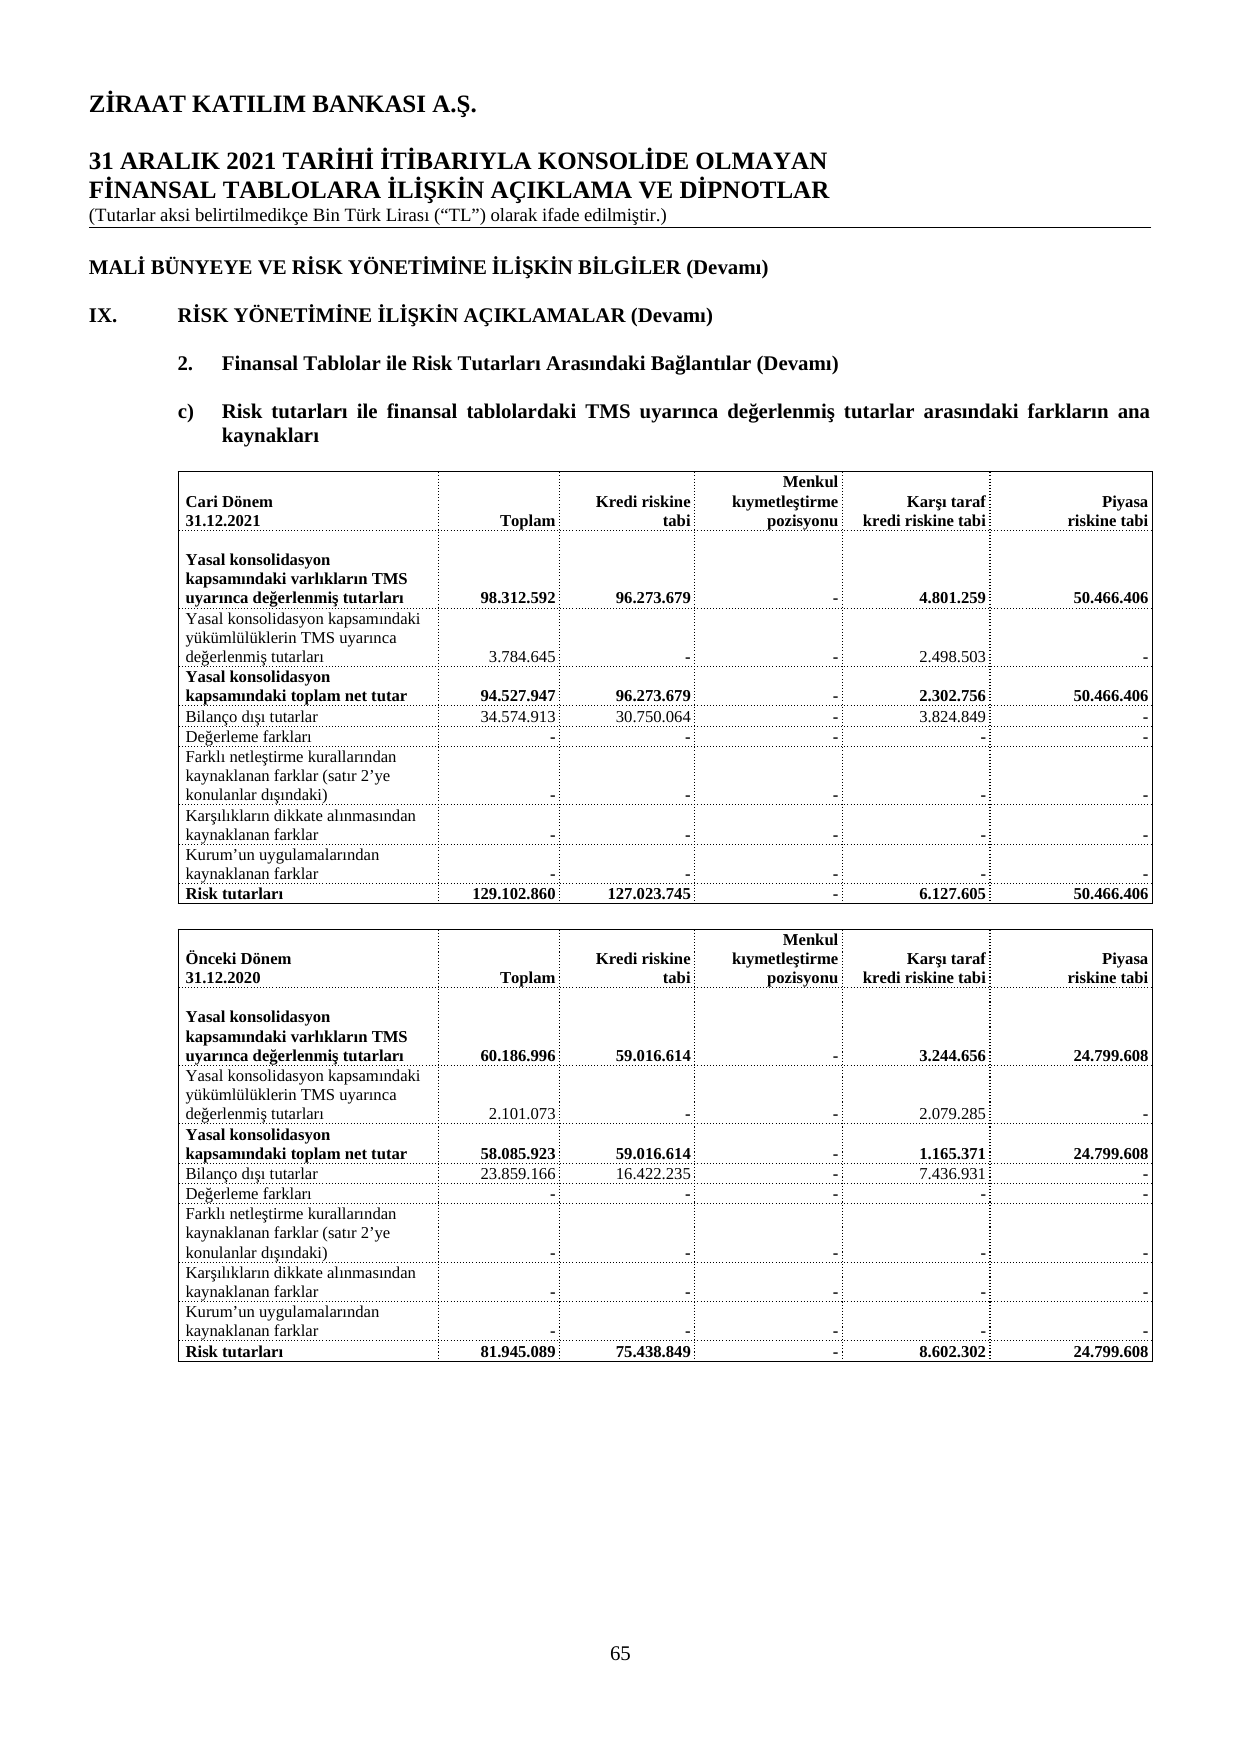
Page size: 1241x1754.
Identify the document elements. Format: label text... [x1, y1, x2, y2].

list Risk tutarları ile finansal tablolardaki TMS uyarınca değerlenmiş tutarlar arasındaki farkların ana kaynakları [178, 399, 1152, 447]
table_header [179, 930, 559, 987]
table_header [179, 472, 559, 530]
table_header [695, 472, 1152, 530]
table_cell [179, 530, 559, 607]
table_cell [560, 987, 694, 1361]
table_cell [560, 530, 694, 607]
list Finansal Tablolar ile Risk Tutarları Arasındaki Bağlantılar (Devamı) [164, 351, 1152, 375]
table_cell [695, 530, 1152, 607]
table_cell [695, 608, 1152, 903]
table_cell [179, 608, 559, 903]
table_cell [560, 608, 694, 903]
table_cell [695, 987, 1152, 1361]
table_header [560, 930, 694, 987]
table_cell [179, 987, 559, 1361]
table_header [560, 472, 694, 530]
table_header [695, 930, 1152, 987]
text MALİ BÜNYEYE VE RİSK YÖNETİMİNE İLİŞKİN BİLGİLER (Devamı) [89, 255, 1156, 279]
text IX. RİSK YÖNETİMİNE İLİŞKİN AÇIKLAMALAR (Devamı) [89, 303, 1152, 327]
